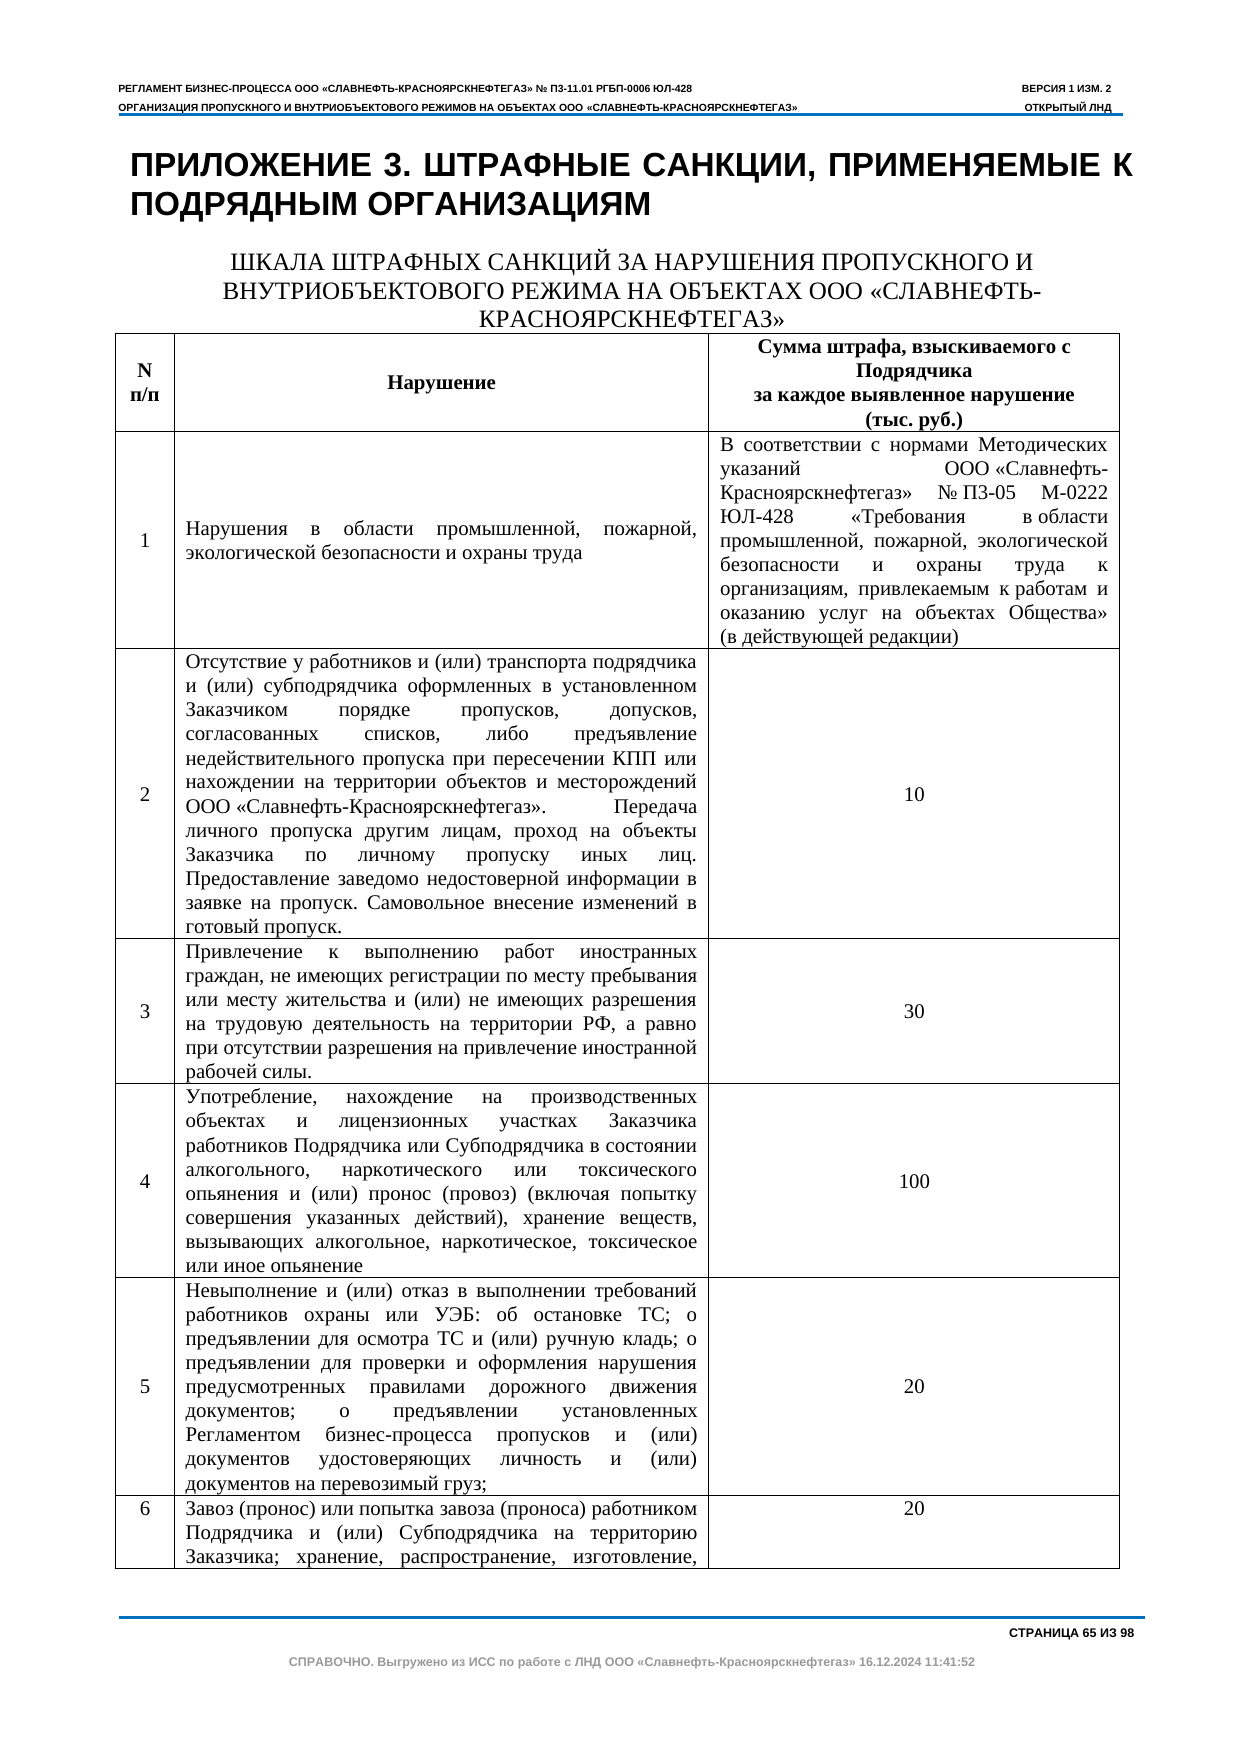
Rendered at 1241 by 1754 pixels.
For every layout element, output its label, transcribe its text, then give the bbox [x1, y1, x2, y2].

table_cell 20 [709, 1278, 1119, 1494]
table_cell 10 [709, 649, 1119, 938]
table_cell 3 [116, 939, 174, 1083]
table_cell 30 [709, 939, 1119, 1083]
table_cell 20 [709, 1496, 1119, 1568]
table_cell Невыполнение и (или) отказ в выполнении требований работников охраны или УЭБ: об остановке ТС; о предъявлении для осмотра ТС и (или) ручную кладь; о предъявлении для проверки и оформления нарушения предусмотренных правилами дорожного движения документов; о предъявлении установленных Регламентом бизнес-процесса пропусков и (или) документов удостоверяющих личность и (или) документов на перевозимый груз; [175, 1278, 708, 1494]
table_cell 1 [116, 432, 174, 648]
table_cell Нарушения в области промышленной, пожарной, экологической безопасности и охраны труда [175, 432, 708, 648]
table_cell 2 [116, 649, 174, 938]
text ШКАЛА ШТРАФНЫХ САНКЦИЙ ЗА НАРУШЕНИЯ ПРОПУСКНОГО И ВНУТРИОБЪЕКТОВОГО РЕЖИМА НА ОБЪЕКТАХ ООО «СЛАВНЕФТЬ-КРАСНОЯРСКНЕФТЕГАЗ» [130, 247, 1134, 333]
table_cell Употребление, нахождение на производственных объектах и лицензионных участках Заказчика работников Подрядчика или Субподрядчика в состоянии алкогольного, наркотического или токсического опьянения и (или) пронос (провоз) (включая попытку совершения указанных действий), хранение веществ, вызывающих алкогольное, наркотическое, токсическое или иное опьянение [175, 1084, 708, 1277]
table_cell 6 [116, 1496, 174, 1568]
text ПРИЛОЖЕНИЕ 3. ШТРАФНЫЕ САНКЦИИ, ПРИМЕНЯЕМЫЕ К ПОДРЯДНЫМ ОРГАНИЗАЦИЯМ [130, 145, 1134, 222]
table_cell 4 [116, 1084, 174, 1277]
table_header N п/п [116, 334, 174, 431]
table_cell 5 [116, 1278, 174, 1494]
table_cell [175, 1496, 708, 1568]
table_cell В соответствии с нормами Методических указаний ООО «Славнефть-Красноярскнефтегаз» № П3-05 М-0222 ЮЛ-428 «Требования в области промышленной, пожарной, экологической безопасности и охраны труда к организациям, привлекаемым к работам и оказанию услуг на объектах Общества» (в действующей редакции) [709, 432, 1119, 648]
table_cell Привлечение к выполнению работ иностранных граждан, не имеющих регистрации по месту пребывания или месту жительства и (или) не имеющих разрешения на трудовую деятельность на территории РФ, а равно при отсутствии разрешения на привлечение иностранной рабочей силы. [175, 939, 708, 1083]
table_cell 100 [709, 1084, 1119, 1277]
table_cell Отсутствие у работников и (или) транспорта подрядчика и (или) субподрядчика оформленных в установленном Заказчиком порядке пропусков, допусков, согласованных списков, либо предъявление недействительного пропуска при пересечении КПП или нахождении на территории объектов и месторождений ООО «Славнефть-Красноярскнефтегаз». Передача личного пропуска другим лицам, проход на объекты Заказчика по личному пропуску иных лиц. Предоставление заведомо недостоверной информации в заявке на пропуск. Самовольное внесение изменений в готовый пропуск. [175, 649, 708, 938]
table_header Нарушение [175, 334, 708, 431]
table_header Сумма штрафа, взыскиваемого с Подрядчика за каждое выявленное нарушение (тыс. руб.) [709, 334, 1119, 431]
